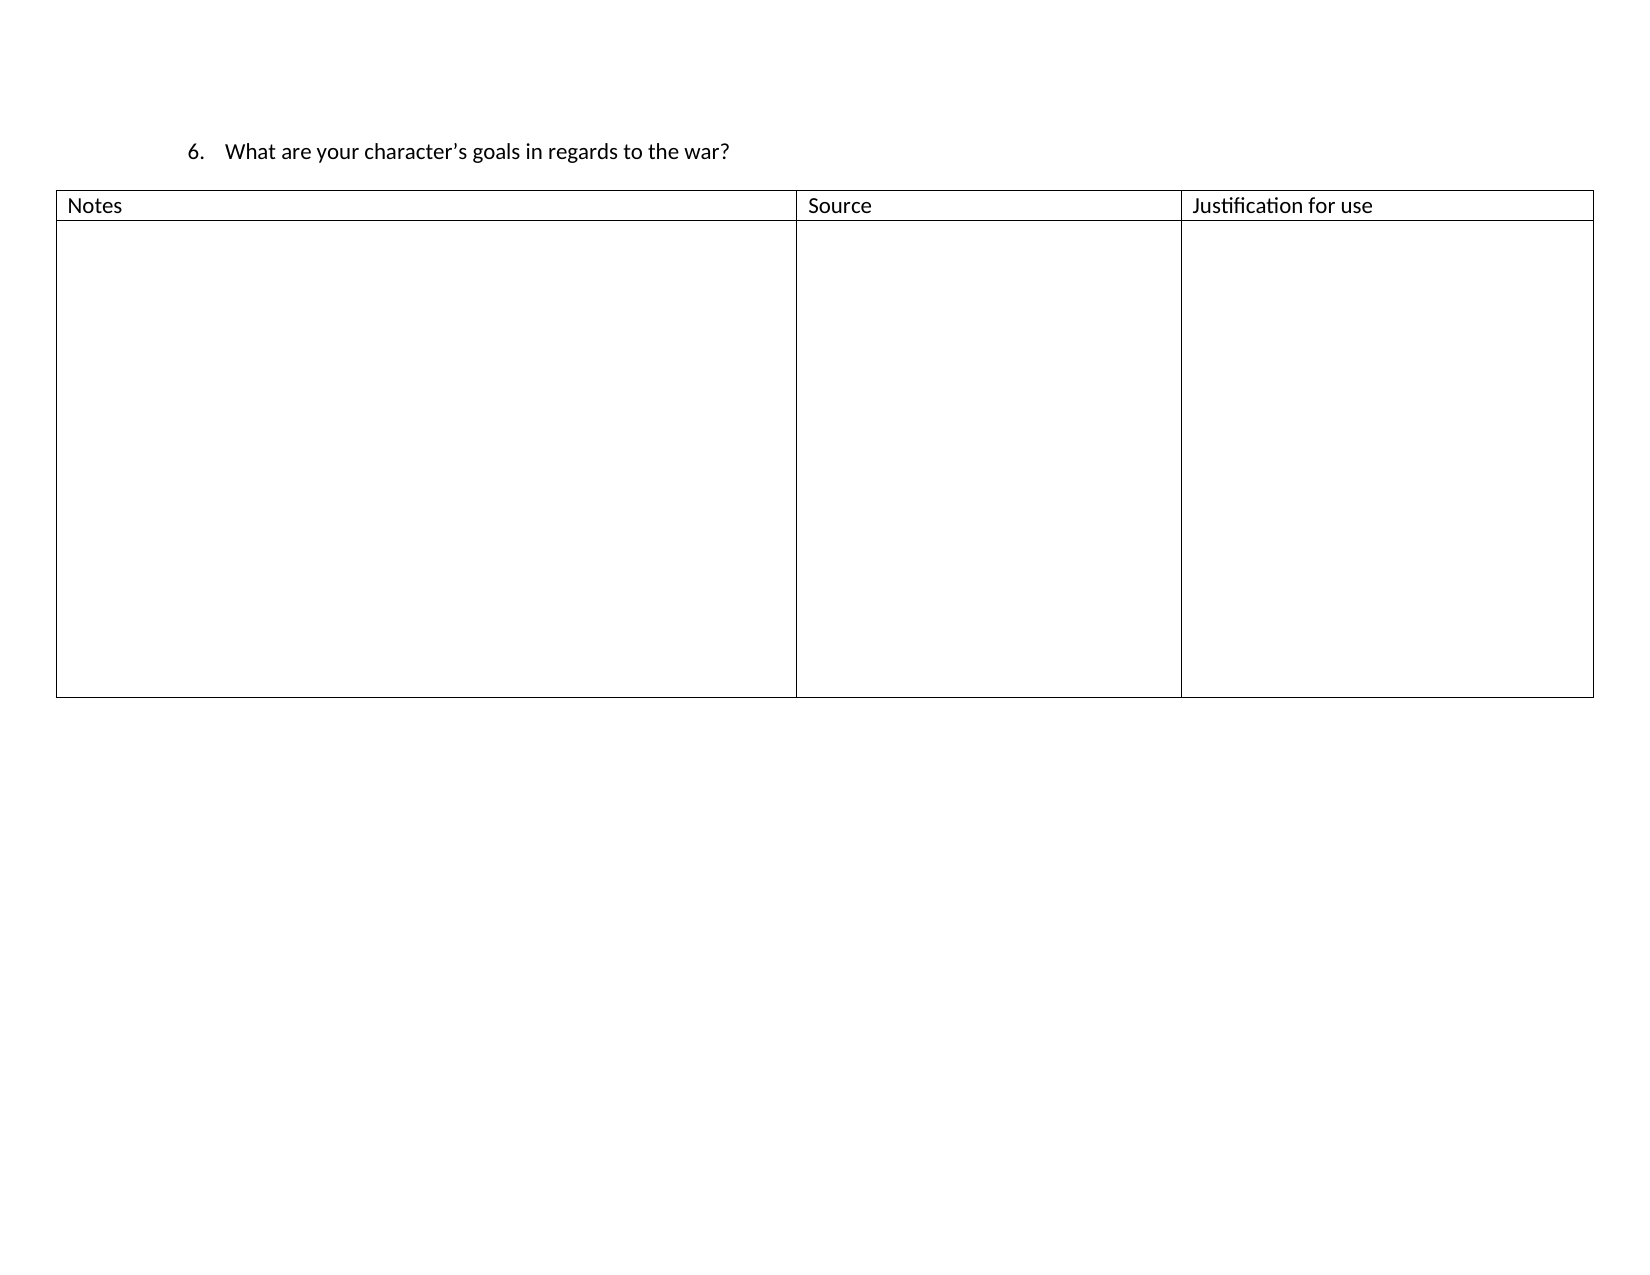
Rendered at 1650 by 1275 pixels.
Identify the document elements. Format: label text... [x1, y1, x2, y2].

table_cell [57, 221, 796, 697]
table_header Justification for use [1182, 191, 1593, 219]
table_header Notes [57, 191, 796, 219]
table_cell [1182, 221, 1593, 697]
list What are your character’s goals in regards to the war? [187, 137, 1500, 165]
table_cell [797, 221, 1181, 697]
table_header Source [797, 191, 1181, 219]
